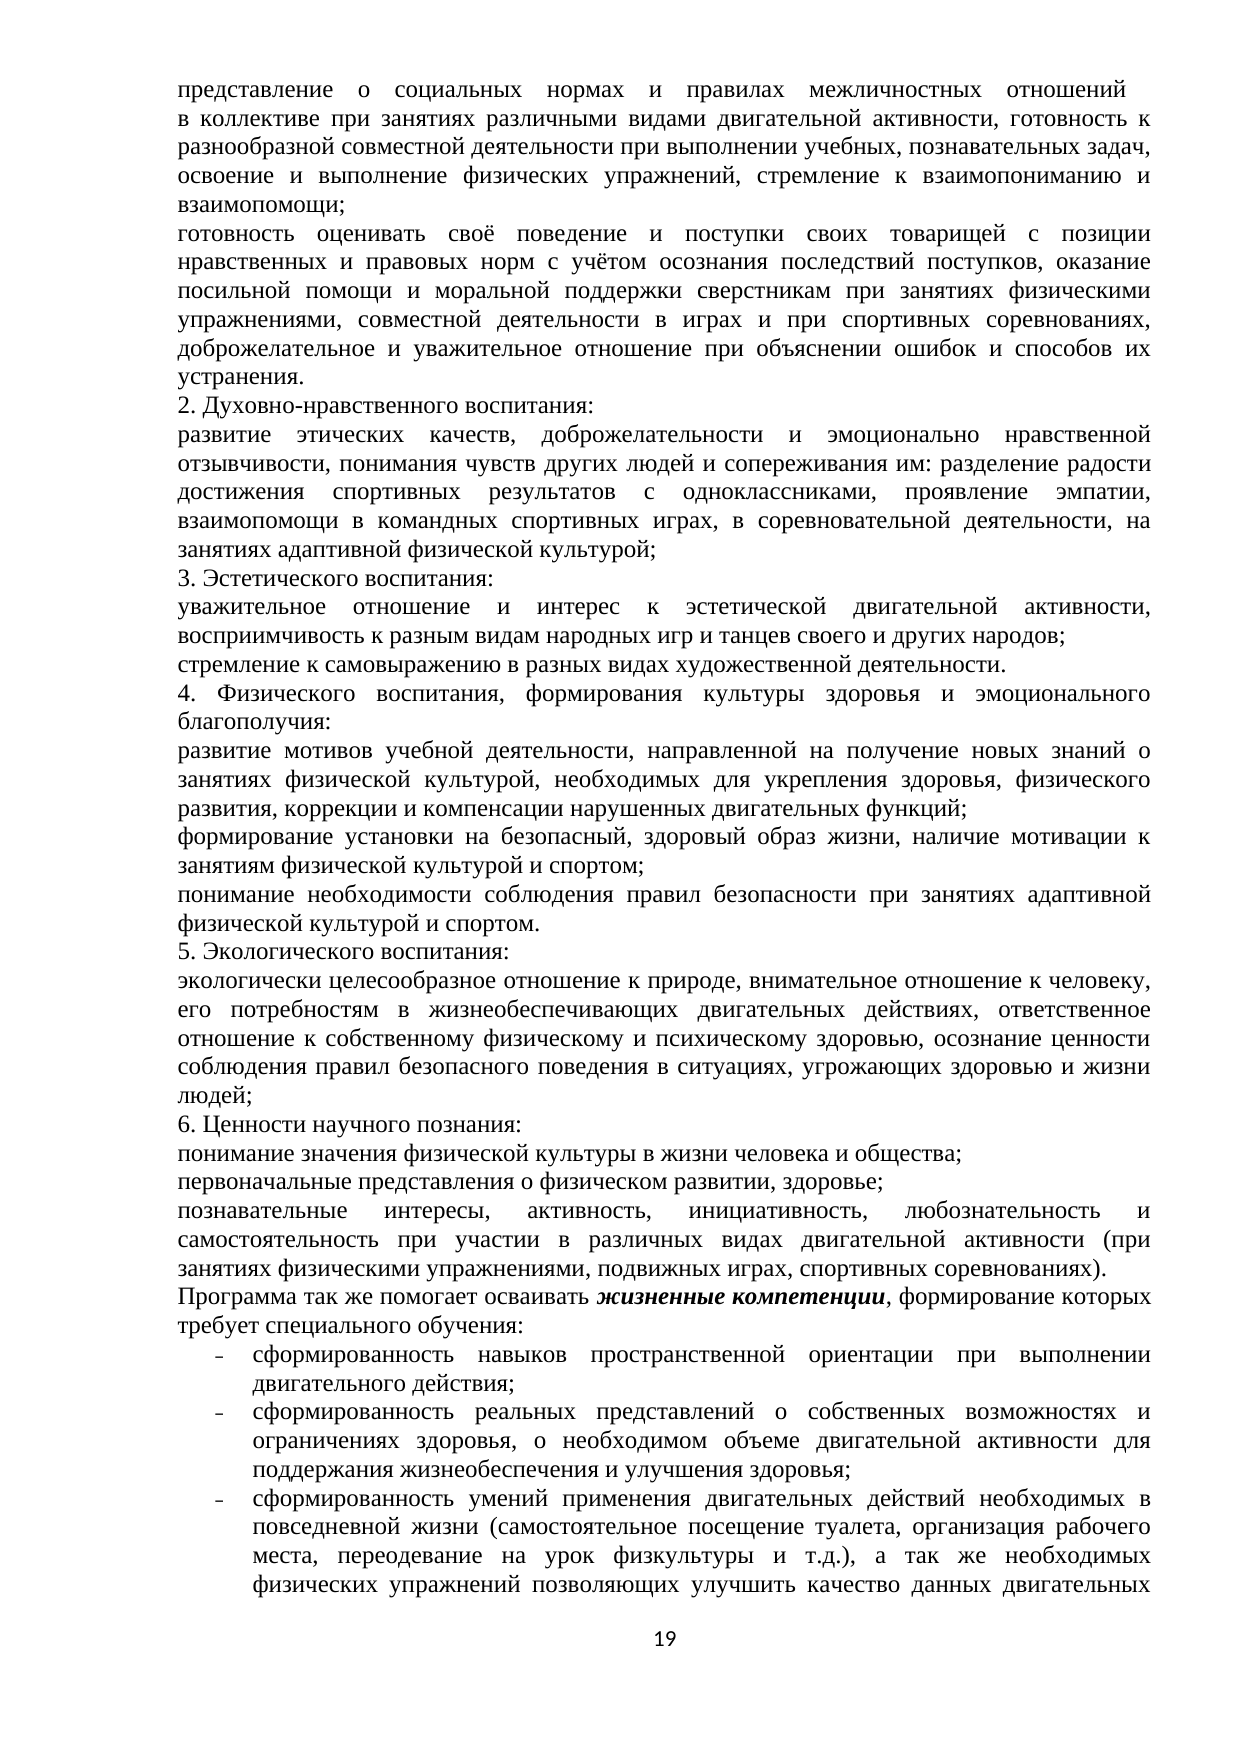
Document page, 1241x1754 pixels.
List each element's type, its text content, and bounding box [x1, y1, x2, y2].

text 5. Экологического воспитания: [177, 936, 1152, 965]
text 4. Физического воспитания, формирования культуры здоровья и эмоционального благополучия: [177, 678, 1152, 735]
text понимание необходимости соблюдения правил безопасности при занятиях адаптивной физической культурой и спортом. [177, 879, 1152, 936]
text 6. Ценности научного познания: [177, 1109, 1152, 1138]
text формирование установки на безопасный, здоровый образ жизни, наличие мотивации к занятиям физической культурой и спортом; [177, 821, 1152, 879]
text развитие этических качеств, доброжелательности и эмоционально нравственной отзывчивости, понимания чувств других людей и сопереживания им: разделение радости достижения спортивных результатов с одноклассниками, проявление эмпатии, взаимопомощи в командных спортивных играх, в соревновательной деятельности, на занятиях адаптивной физической культурой; [177, 419, 1152, 563]
list сформированность реальных представлений о собственных возможностях и ограничениях здоровья, о необходимом объеме двигательной активности для поддержания жизнеобеспечения и улучшения здоровья; [215, 1396, 1152, 1483]
text понимание значения физической культуры в жизни человека и общества; [177, 1138, 1152, 1166]
text представление о социальных нормах и правилах межличностных отношений в коллективе при занятиях различными видами двигательной активности, готовность к разнообразной совместной деятельности при выполнении учебных, познавательных задач, освоение и выполнение физических упражнений, стремление к взаимопониманию и взаимопомощи; готовность оценивать своё поведение и поступки своих товарищей с позиции нравственных и правовых норм с учётом осознания последствий поступков, оказание посильной помощи и моральной поддержки сверстникам при занятиях физическими упражнениями, совместной деятельности в играх и при спортивных соревнованиях, доброжелательное и уважительное отношение при объяснении ошибок и способов их устранения. [177, 74, 1152, 390]
text уважительное отношение и интерес к эстетической двигательной активности, восприимчивость к разным видам народных игр и танцев своего и других народов; [177, 591, 1152, 649]
text Программа так же помогает осваивать жизненные компетенции, формирование которых требует специального обучения: [177, 1281, 1152, 1339]
text стремление к самовыражению в разных видах художественной деятельности. [177, 649, 1152, 678]
text экологически целесообразное отношение к природе, внимательное отношение к человеку, его потребностям в жизнеобеспечивающих двигательных действиях, ответственное отношение к собственному физическому и психическому здоровью, осознание ценности соблюдения правил безопасного поведения в ситуациях, угрожающих здоровью и жизни людей; [177, 965, 1152, 1109]
text 2. Духовно-нравственного воспитания: [177, 390, 1152, 419]
text первоначальные представления о физическом развитии, здоровье; [177, 1166, 1152, 1195]
text 3. Эстетического воспитания: [177, 563, 1152, 591]
list сформированность навыков пространственной ориентации при выполнении двигательного действия; [215, 1339, 1152, 1396]
text развитие мотивов учебной деятельности, направленной на получение новых знаний о занятиях физической культурой, необходимых для укрепления здоровья, физического развития, коррекции и компенсации нарушенных двигательных функций; [177, 735, 1152, 821]
text познавательные интересы, активность, инициативность, любознательность и самостоятельность при участии в различных видах двигательной активности (при занятиях физическими упражнениями, подвижных играх, спортивных соревнованиях). [177, 1195, 1152, 1281]
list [215, 1483, 1152, 1598]
